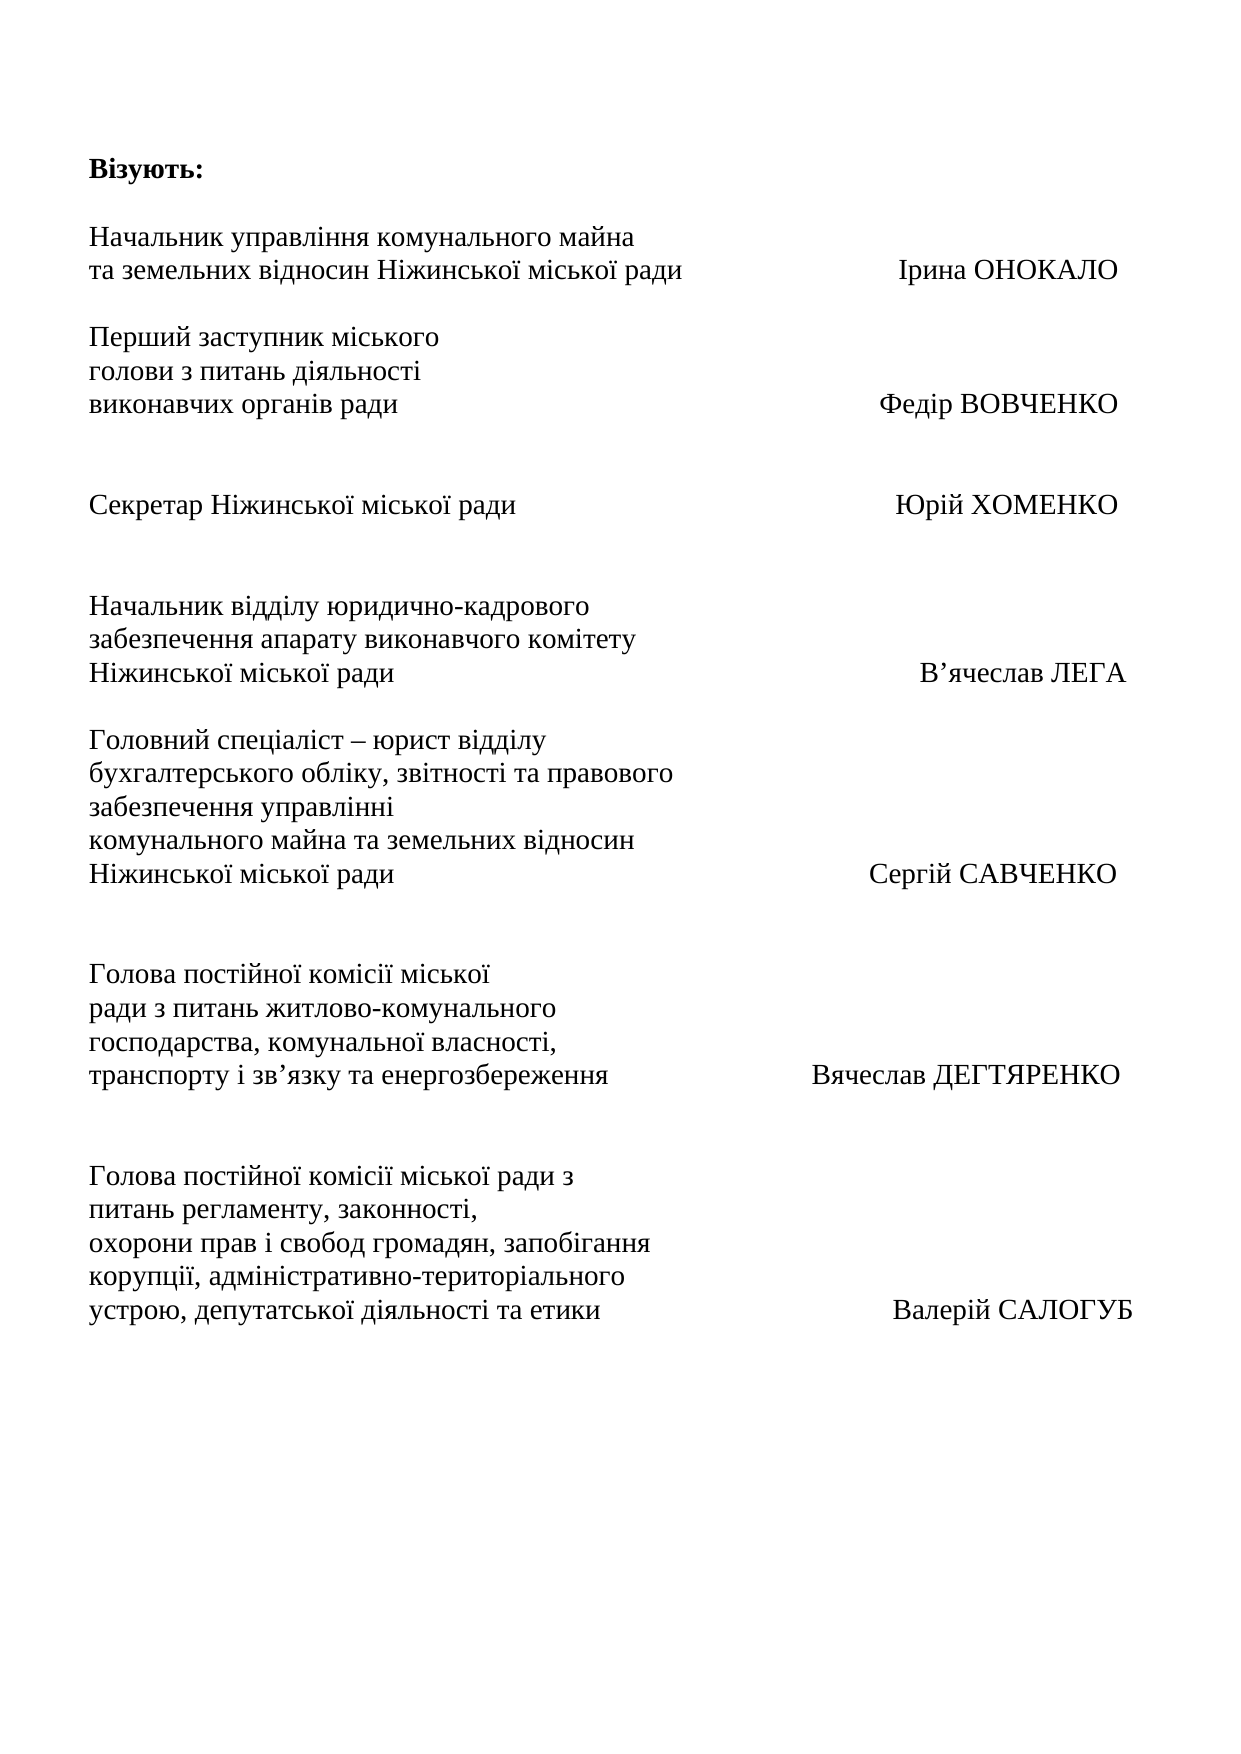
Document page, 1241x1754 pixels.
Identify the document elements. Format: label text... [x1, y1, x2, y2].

text Візують: [89, 152, 1152, 185]
text охорони прав і свобод громадян, запобігання [89, 1225, 1152, 1258]
text Ніжинської міської ради В’ячеслав ЛЕГА [89, 655, 1152, 688]
text транспорту і зв’язку та енергозбереження Вячеслав ДЕГТЯРЕНКО [89, 1057, 1152, 1091]
text забезпечення апарату виконавчого комітету [89, 621, 1152, 655]
text Начальник управління комунального майна [89, 219, 1152, 252]
text Перший заступник міського [89, 319, 1152, 353]
text Головний спеціаліст – юрист відділу [89, 722, 1152, 755]
text голови з питань діяльності [89, 353, 1152, 386]
text корупції, адміністративно-територіального [89, 1258, 1152, 1292]
text Секретар Ніжинської міської ради Юрій ХОМЕНКО [89, 487, 1152, 521]
text комунального майна та земельних відносин [89, 822, 1152, 856]
text питань регламенту, законності, [89, 1191, 1152, 1225]
text забезпечення управлінні [89, 789, 1152, 822]
text Голова постійної комісії міської ради з [89, 1158, 1152, 1191]
text Голова постійної комісії міської [89, 957, 1152, 990]
text бухгалтерського обліку, звітності та правового [89, 755, 1152, 789]
text ради з питань житлово-комунального [89, 990, 1152, 1024]
text та земельних відносин Ніжинської міської ради Ірина ОНОКАЛО [89, 252, 1152, 286]
text устрою, депутатської діяльності та етики Валерій САЛОГУБ [89, 1292, 1152, 1326]
text Начальник відділу юридично-кадрового [89, 588, 1152, 621]
text виконавчих органів ради Федір ВОВЧЕНКО [89, 386, 1152, 420]
text господарства, комунальної власності, [89, 1024, 1152, 1057]
text Ніжинської міської ради Сергій САВЧЕНКО [89, 856, 1152, 889]
